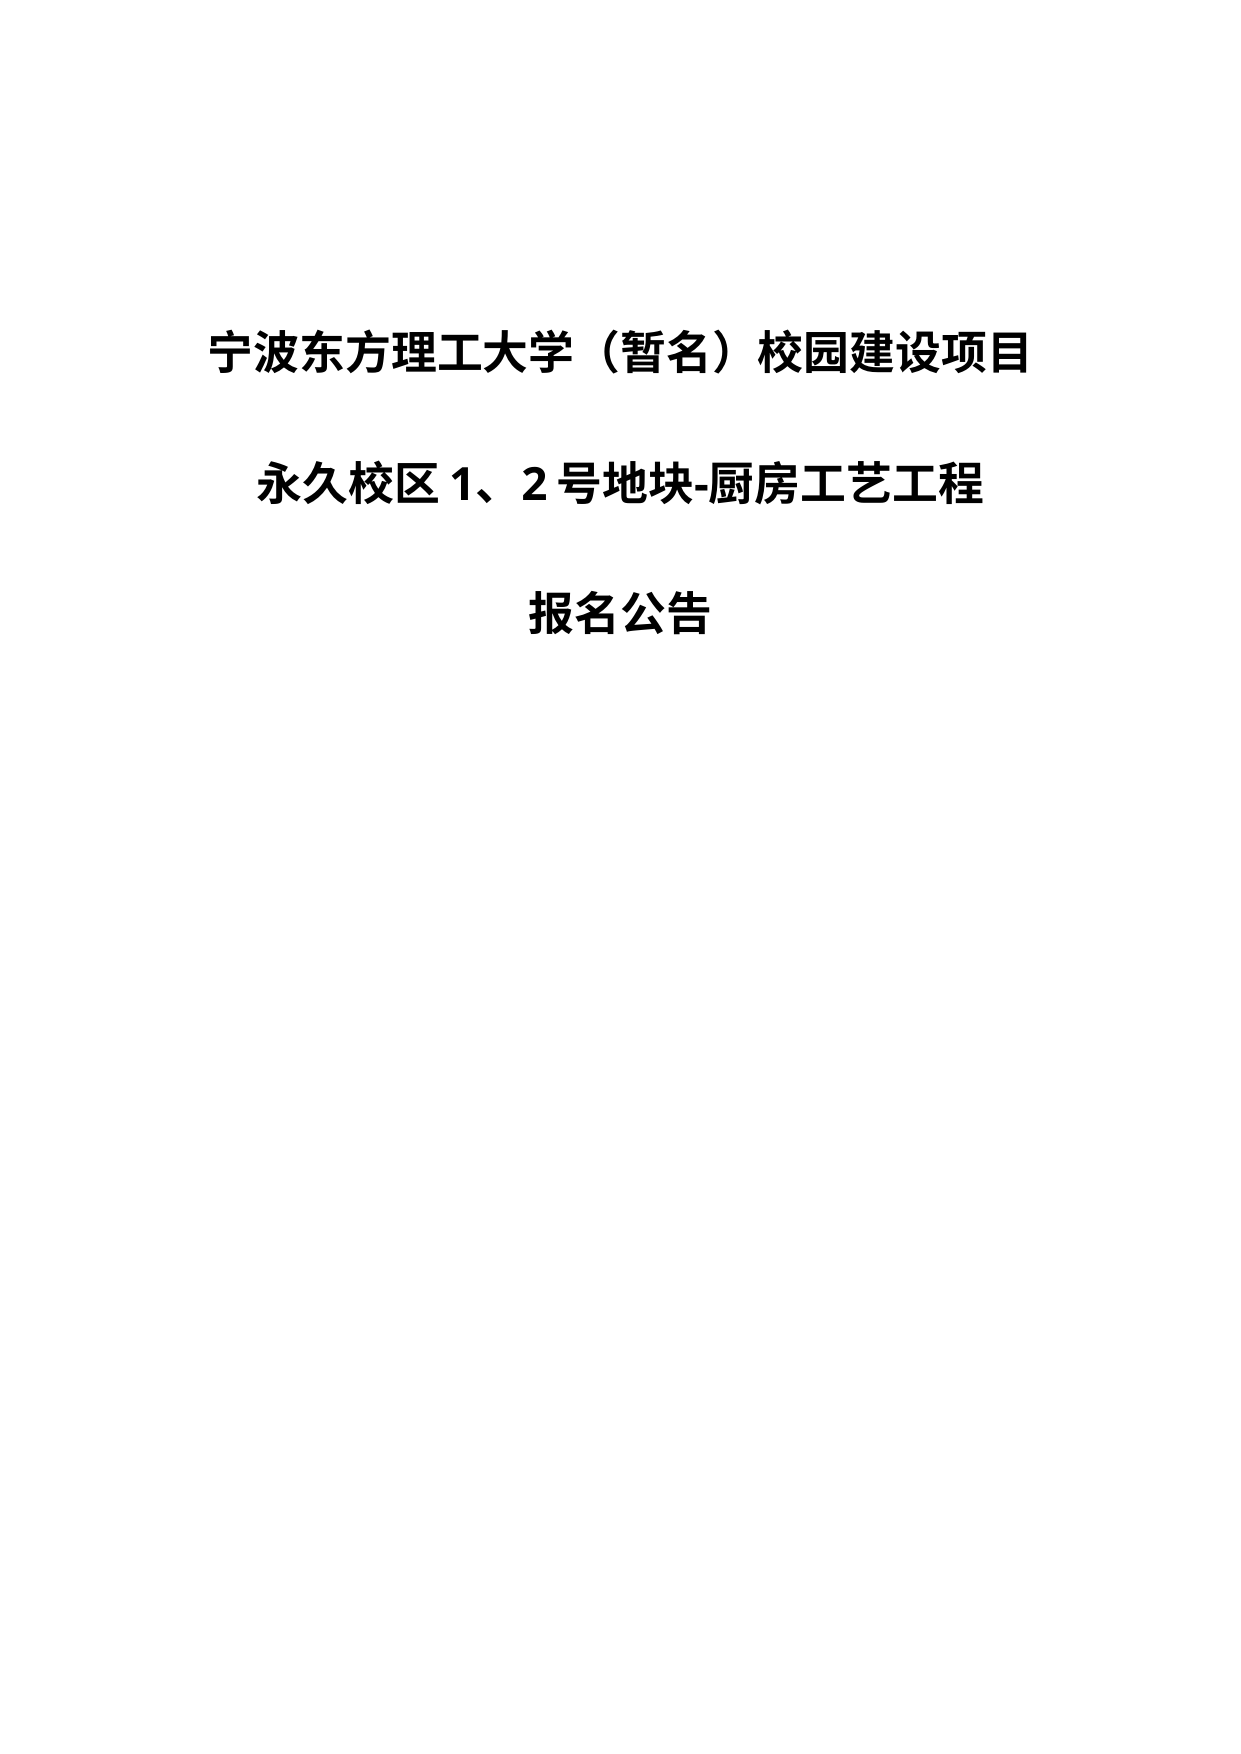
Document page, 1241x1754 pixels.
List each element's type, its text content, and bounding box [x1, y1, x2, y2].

text 报名公告 [187, 562, 1053, 659]
text 宁波东方理工大学（暂名）校园建设项目 [187, 301, 1053, 398]
text 永久校区1、2号地块-厨房工艺工程 [187, 431, 1053, 529]
